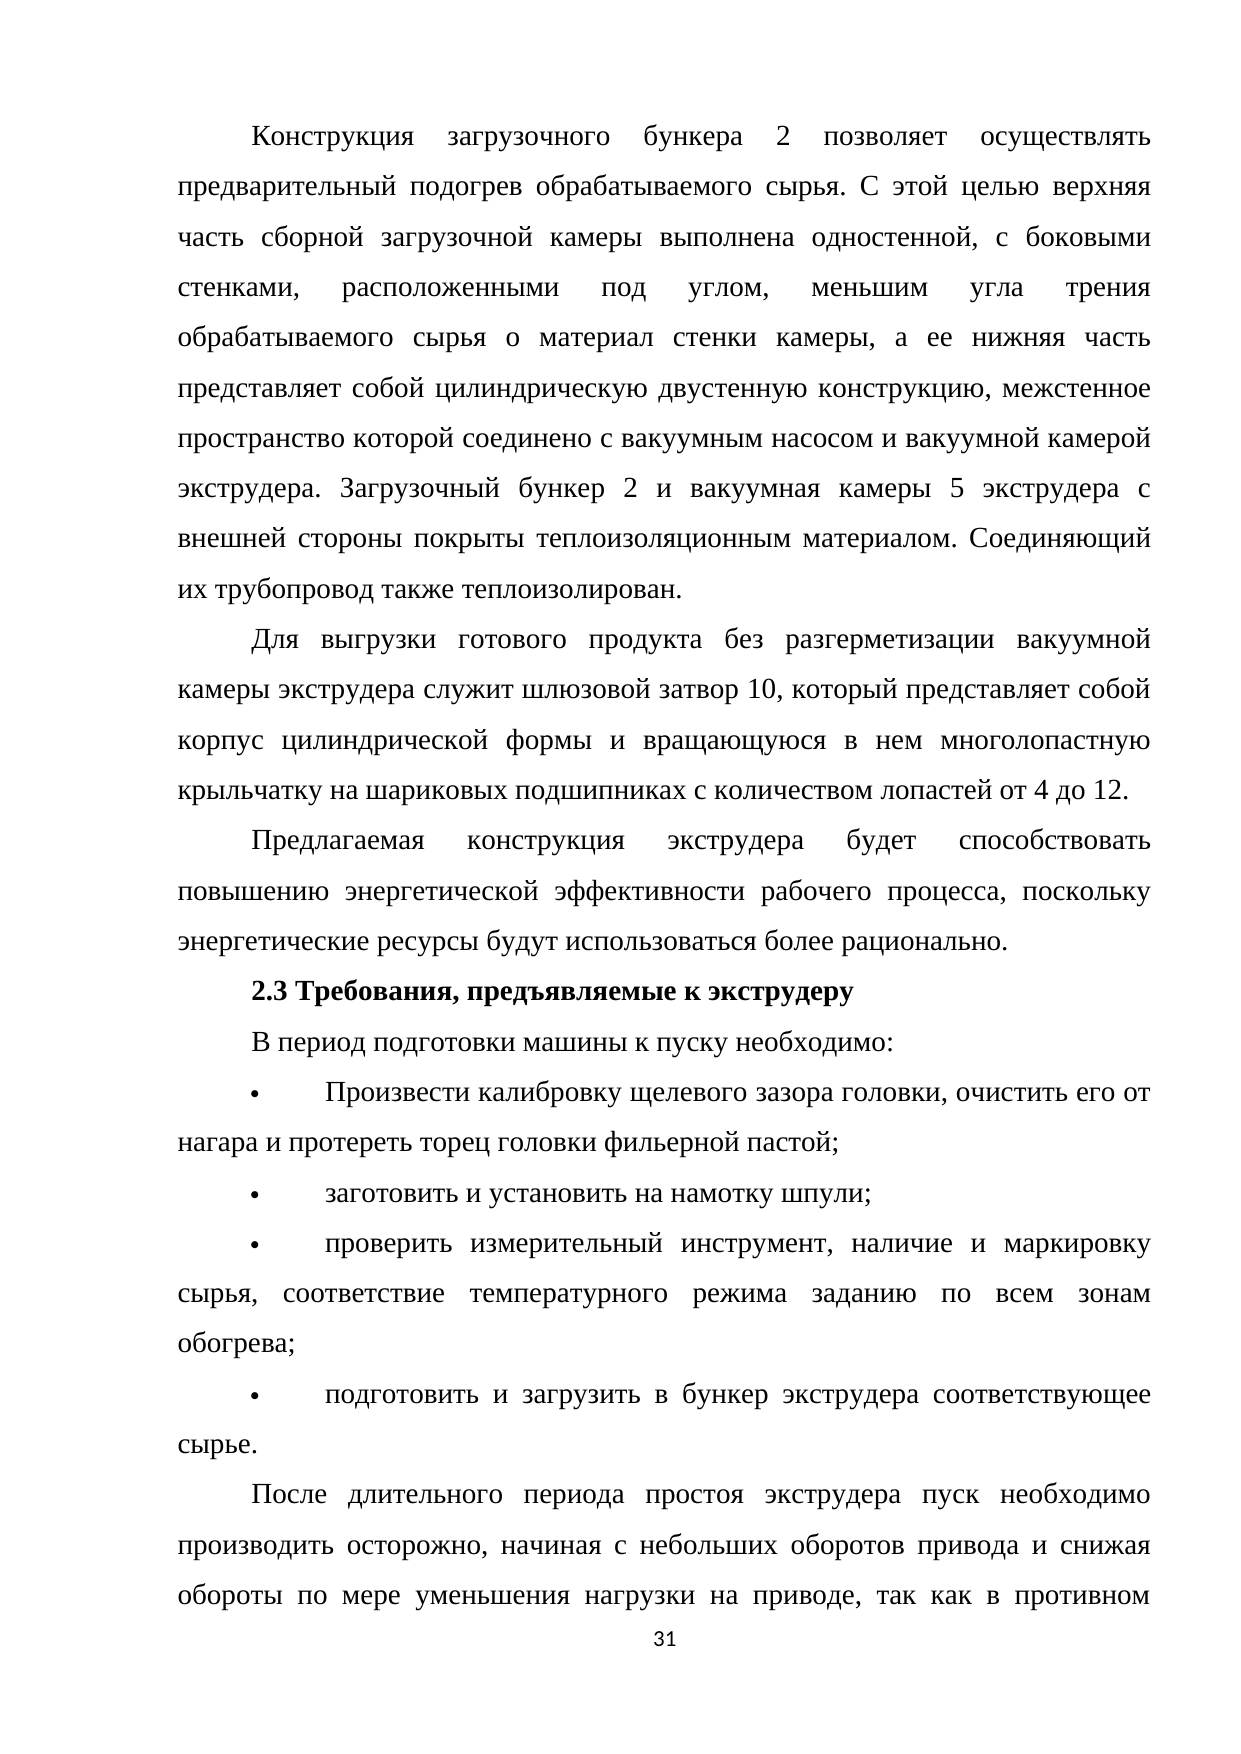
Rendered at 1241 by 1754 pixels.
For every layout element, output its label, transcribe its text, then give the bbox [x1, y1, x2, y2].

text Для выгрузки готового продукта без разгерметизации вакуумной камеры экструдера служит шлюзовой затвор 10, который представляет собой корпус цилиндрической формы и вращающуюся в нем многолопастную крыльчатку на шариковых подшипниках с количеством лопастей от 4 до 12. [177, 621, 1152, 806]
text Конструкция загрузочного бункера 2 позволяет осуществлять предварительный подогрев обрабатываемого сырья. С этой целью верхняя часть сборной загрузочной камеры выполнена одностенной, с боковыми стенками, расположенными под углом, меньшим угла трения обрабатываемого сырья о материал стенки камеры, а ее нижняя часть представляет собой цилиндрическую двустенную конструкцию, межстенное пространство которой соединено с вакуумным насосом и вакуумной камерой экструдера. Загрузочный бункер 2 и вакуумная камеры 5 экструдера с внешней стороны покрыты теплоизоляционным материалом. Соединяющий их трубопровод также теплоизолирован. [177, 118, 1152, 604]
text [177, 1477, 1152, 1611]
text В период подготовки машины к пуску необходимо: [177, 1024, 1152, 1057]
list подготовить и загрузить в бункер экструдера соответствующее сырье. [177, 1376, 1152, 1460]
list заготовить и установить на намотку шпули; [177, 1175, 1152, 1208]
list проверить измерительный инструмент, наличие и маркировку сырья, соответствие температурного режима заданию по всем зонам обогрева; [177, 1225, 1152, 1359]
text Предлагаемая конструкция экструдера будет способствовать повышению энергетической эффективности рабочего процесса, поскольку энергетические ресурсы будут использоваться более рационально. [177, 822, 1152, 957]
list Произвести калибровку щелевого зазора головки, очистить его от нагара и протереть торец головки фильерной пастой; [177, 1074, 1152, 1158]
text 2.3 Требования, предъявляемые к экструдеру [177, 973, 1152, 1007]
